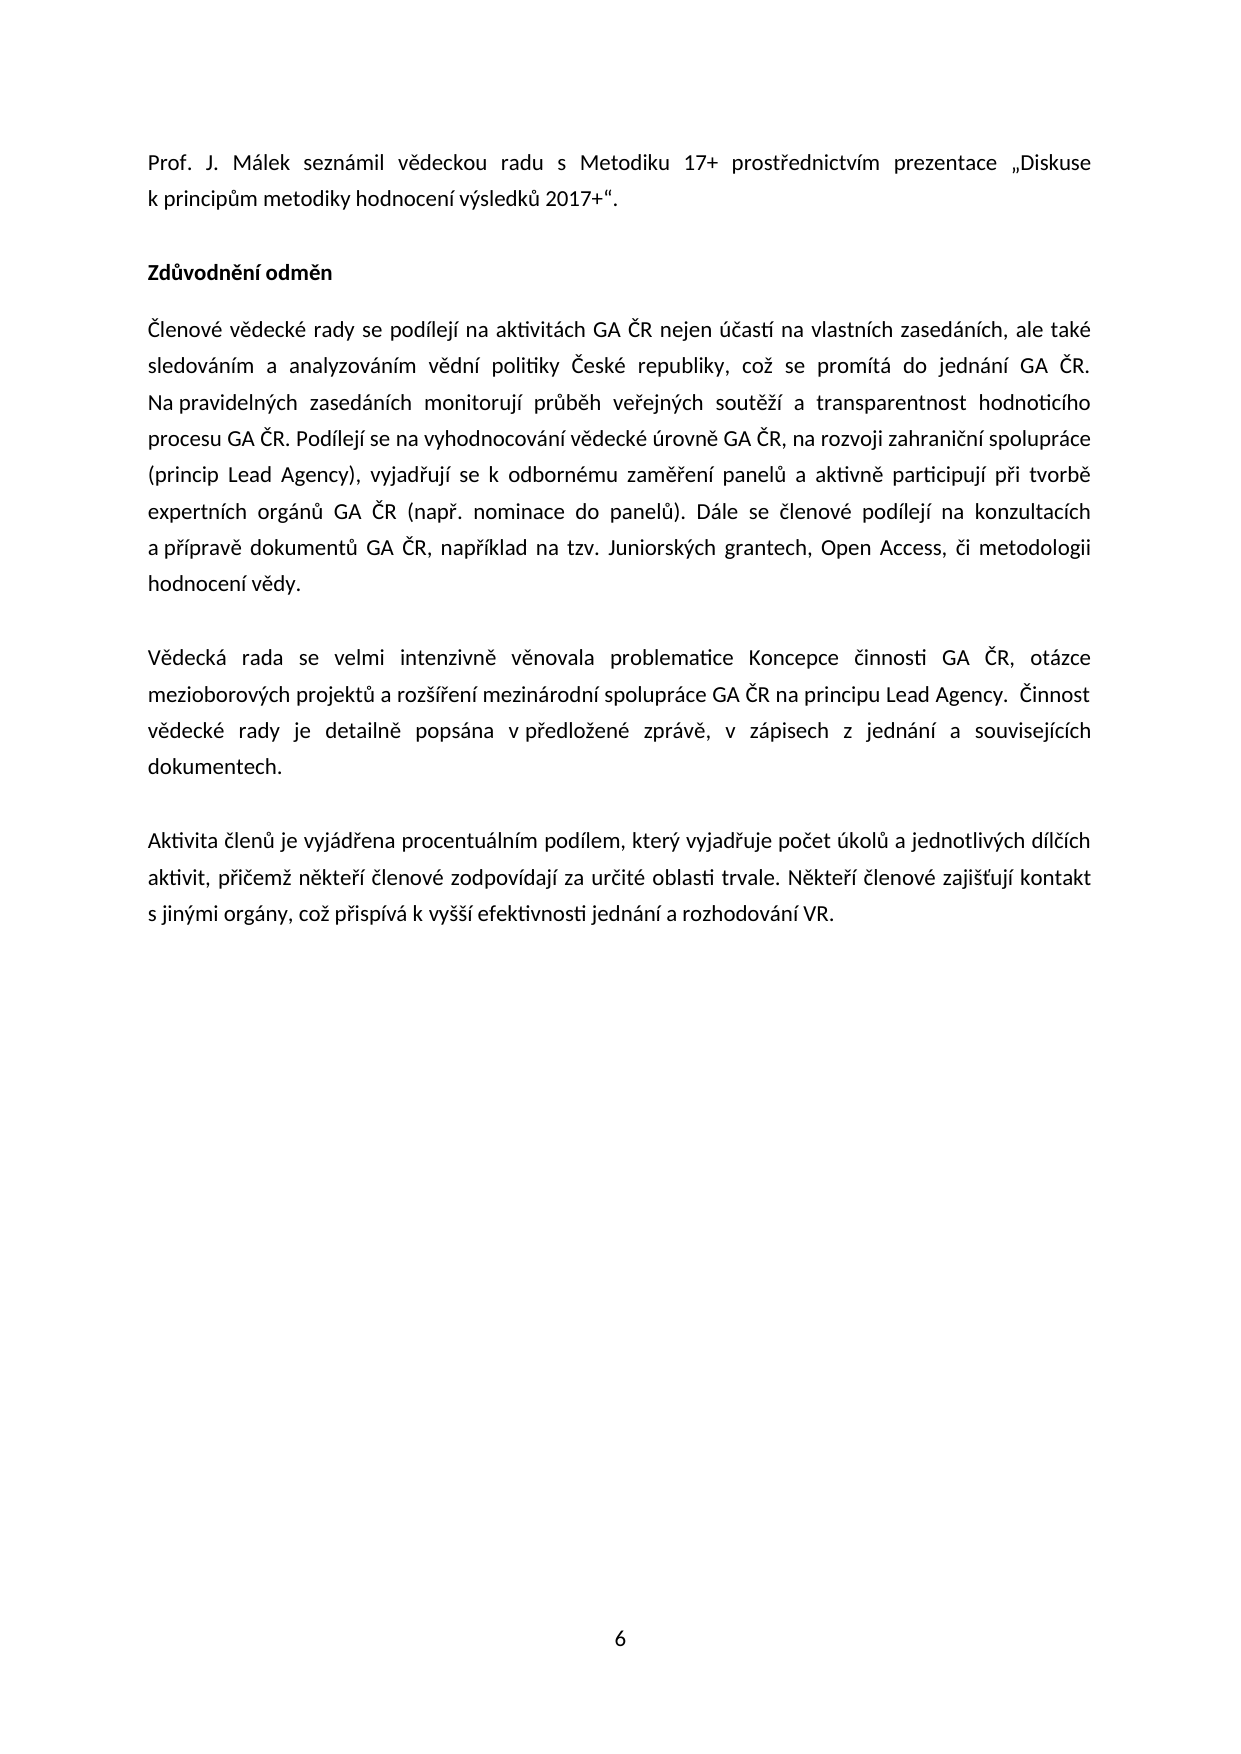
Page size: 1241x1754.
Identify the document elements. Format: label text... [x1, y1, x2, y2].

text Prof. J. Málek seznámil vědeckou radu s Metodiku 17+ prostřednictvím prezentace „Diskuse k principům metodiky hodnocení výsledků 2017+“. [148, 148, 1093, 212]
text Zdůvodnění odměn [148, 258, 1093, 286]
text Aktivita členů je vyjádřena procentuálním podílem, který vyjadřuje počet úkolů a jednotlivých dílčích aktivit, přičemž někteří členové zodpovídají za určité oblasti trvale. Někteří členové zajišťují kontakt s jinými orgány, což přispívá k vyšší efektivnosti jednání a rozhodování VR. [148, 826, 1093, 927]
text Vědecká rada se velmi intenzivně věnovala problematice Koncepce činnosti GA ČR, otázce mezioborových projektů a rozšíření mezinárodní spolupráce GA ČR na principu Lead Agency. Činnost vědecké rady je detailně popsána v předložené zprávě, v zápisech z jednání a souvisejících dokumentech. [148, 643, 1093, 780]
text Členové vědecké rady se podílejí na aktivitách GA ČR nejen účastí na vlastních zasedáních, ale také sledováním a analyzováním vědní politiky České republiky, což se promítá do jednání GA ČR. Na pravidelných zasedáních monitorují průběh veřejných soutěží a transparentnost hodnoticího procesu GA ČR. Podílejí se na vyhodnocování vědecké úrovně GA ČR, na rozvoji zahraniční spolupráce (princip Lead Agency), vyjadřují se k odbornému zaměření panelů a aktivně participují při tvorbě expertních orgánů GA ČR (např. nominace do panelů). Dále se členové podílejí na konzultacích a přípravě dokumentů GA ČR, například na tzv. Juniorských grantech, Open Access, či metodologii hodnocení vědy. [148, 315, 1093, 597]
